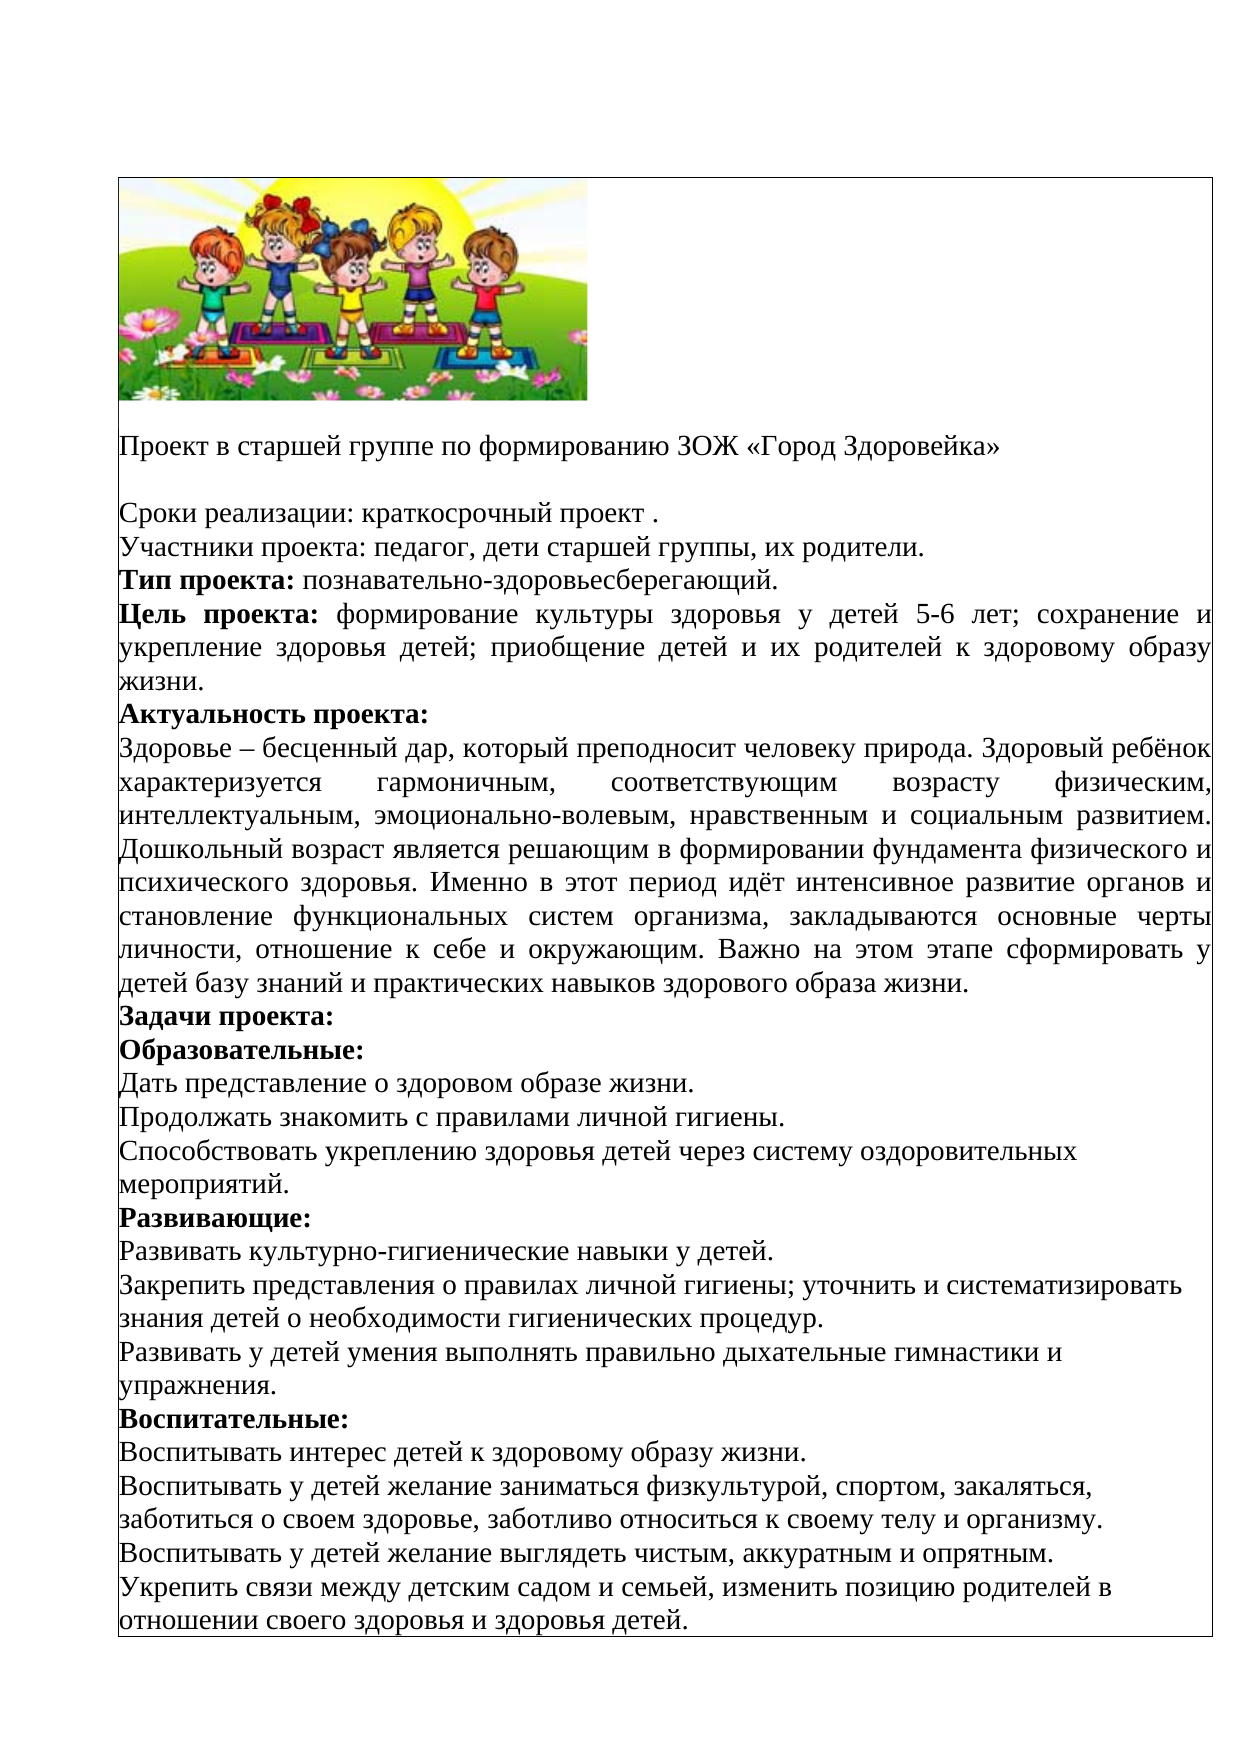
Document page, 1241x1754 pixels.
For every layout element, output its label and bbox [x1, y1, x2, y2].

picture [118, 178, 588, 429]
table_header [119, 178, 1212, 1636]
